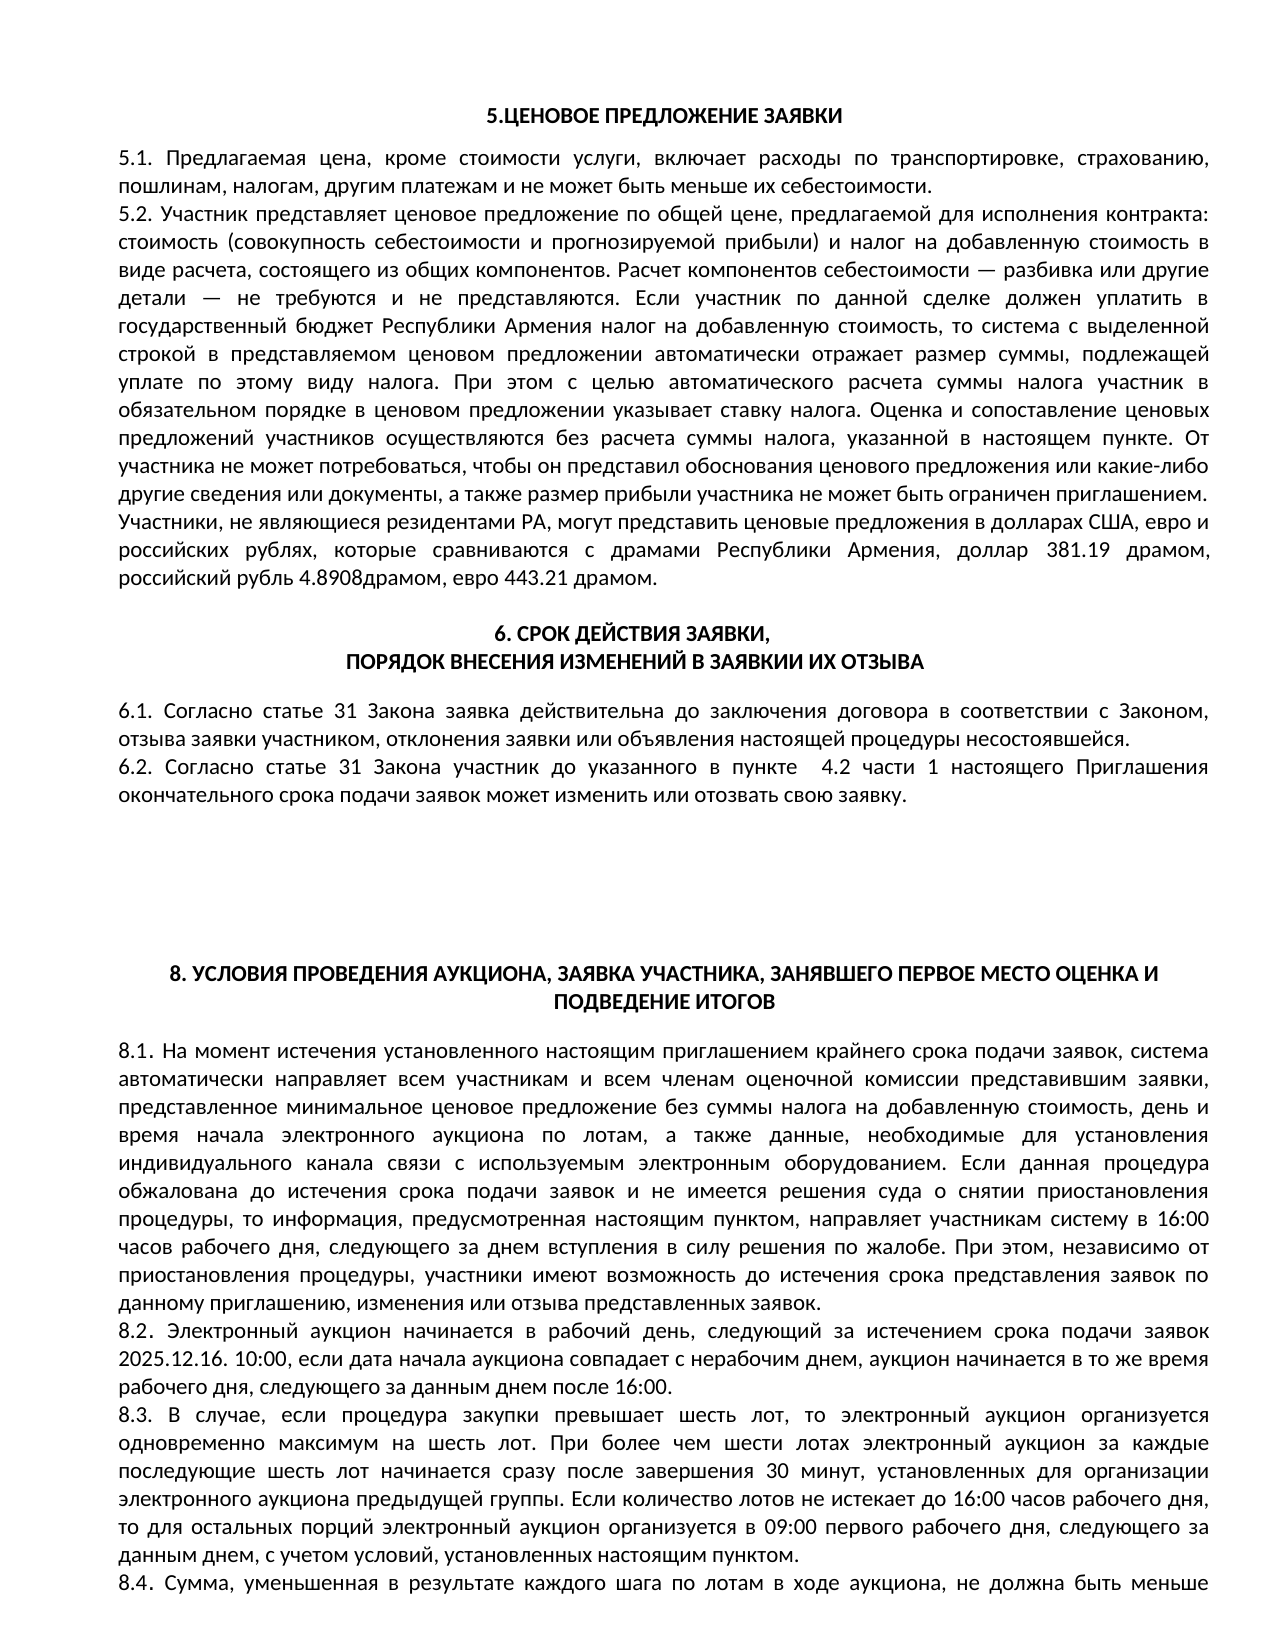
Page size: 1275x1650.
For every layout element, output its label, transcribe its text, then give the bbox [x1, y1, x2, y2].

text 6.2. Согласно статье 31 Закона участник до указанного в пункте 4.2 части 1 настоящего Приглашения окончательного срока подачи заявок может изменить или отозвать свою заявку. [118, 752, 1211, 808]
text Участники, не являющиеся резидентами РА, могут представить ценовые предложения в долларах США, евро и российских рублях, которые сравниваются с драмами Республики Армения, доллар 381.19 драмом, российский рубль 4.8908драмом, евро 443.21 драмом. [118, 507, 1211, 591]
text 8. УСЛОВИЯ ПРОВЕДЕНИЯ АУКЦИОНА, ЗАЯВКА УЧАСТНИКА, ЗАНЯВШЕГО ПЕРВОЕ МЕСТО ОЦЕНКА И ПОДВЕДЕНИЕ ИТОГОВ [118, 959, 1211, 1015]
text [118, 1568, 1211, 1596]
text 5.ЦЕНОВОЕ ПРЕДЛОЖЕНИЕ ЗАЯВКИ [118, 101, 1211, 129]
text 8.1․ На момент истечения установленного настоящим приглашением крайнего срока подачи заявок, система автоматически направляет всем участникам и всем членам оценочной комиссии представившим заявки, представленное минимальное ценовое предложение без суммы налога на добавленную стоимость, день и время начала электронного аукциона по лотам, а также данные, необходимые для установления индивидуального канала связи с используемым электронным оборудованием. Если данная процедура обжалована до истечения срока подачи заявок и не имеется решения суда о снятии приостановления процедуры, то информация, предусмотренная настоящим пунктом, направляет участникам систему в 16:00 часов рабочего дня, следующего за днем вступления в силу решения по жалобе. При этом, независимо от приостановления процедуры, участники имеют возможность до истечения срока представления заявок по данному приглашению, изменения или отзыва представленных заявок. [118, 1036, 1211, 1316]
text 8.2․ Электронный аукцион начинается в рабочий день, следующий за истечением срока подачи заявок 2025.12.16. 10:00 , если дата начала аукциона совпадает с нерабочим днем, аукцион начинается в то же время рабочего дня, следующего за данным днем после 16:00. [118, 1316, 1211, 1400]
text 5.2. Участник представляет ценовое предложение по общей цене, предлагаемой для исполнения контракта: стоимость (совокупность себестоимости и прогнозируемой прибыли) и налог на добавленную стоимость в виде расчета, состоящего из общих компонентов. Расчет компонентов себестоимости — разбивка или другие детали — не требуются и не представляются. Если участник по данной сделке должен уплатить в государственный бюджет Республики Армения налог на добавленную стоимость, то система с выделенной строкой в представляемом ценовом предложении автоматически отражает размер суммы, подлежащей уплате по этому виду налога. При этом с целью автоматического расчета суммы налога участник в обязательном порядке в ценовом предложении указывает ставку налога. Оценка и сопоставление ценовых предложений участников осуществляются без расчета суммы налога, указанной в настоящем пункте. От участника не может потребоваться, чтобы он представил обоснования ценового предложения или какие-либо другие сведения или документы, а также размер прибыли участника не может быть ограничен приглашением. [118, 199, 1211, 507]
text 6. СРОК ДЕЙСТВИЯ ЗАЯВКИ, ПОРЯДОК ВНЕСЕНИЯ ИЗМЕНЕНИЙ В ЗАЯВКИИ ИХ ОТЗЫВА [118, 619, 1152, 675]
text 6.1. Согласно статье 31 Закона заявка действительна до заключения договора в соответствии с Законом, отзыва заявки участником, отклонения заявки или объявления настоящей процедуры несостоявшейся. [118, 696, 1211, 752]
text 5.1. Предлагаемая цена, кроме стоимости услуги, включает расходы по транспортировке, страхованию, пошлинам, налогам, другим платежам и не может быть меньше их себестоимости. [118, 143, 1211, 199]
text 8.3. В случае, если процедура закупки превышает шесть лот, то электронный аукцион организуется одновременно максимум на шесть лот. При более чем шести лотах электронный аукцион за каждые последующие шесть лот начинается сразу после завершения 30 минут, установленных для организации электронного аукциона предыдущей группы. Если количество лотов не истекает до 16:00 часов рабочего дня, то для остальных порций электронный аукцион организуется в 09:00 первого рабочего дня, следующего за данным днем, с учетом условий, установленных настоящим пунктом. [118, 1400, 1211, 1568]
